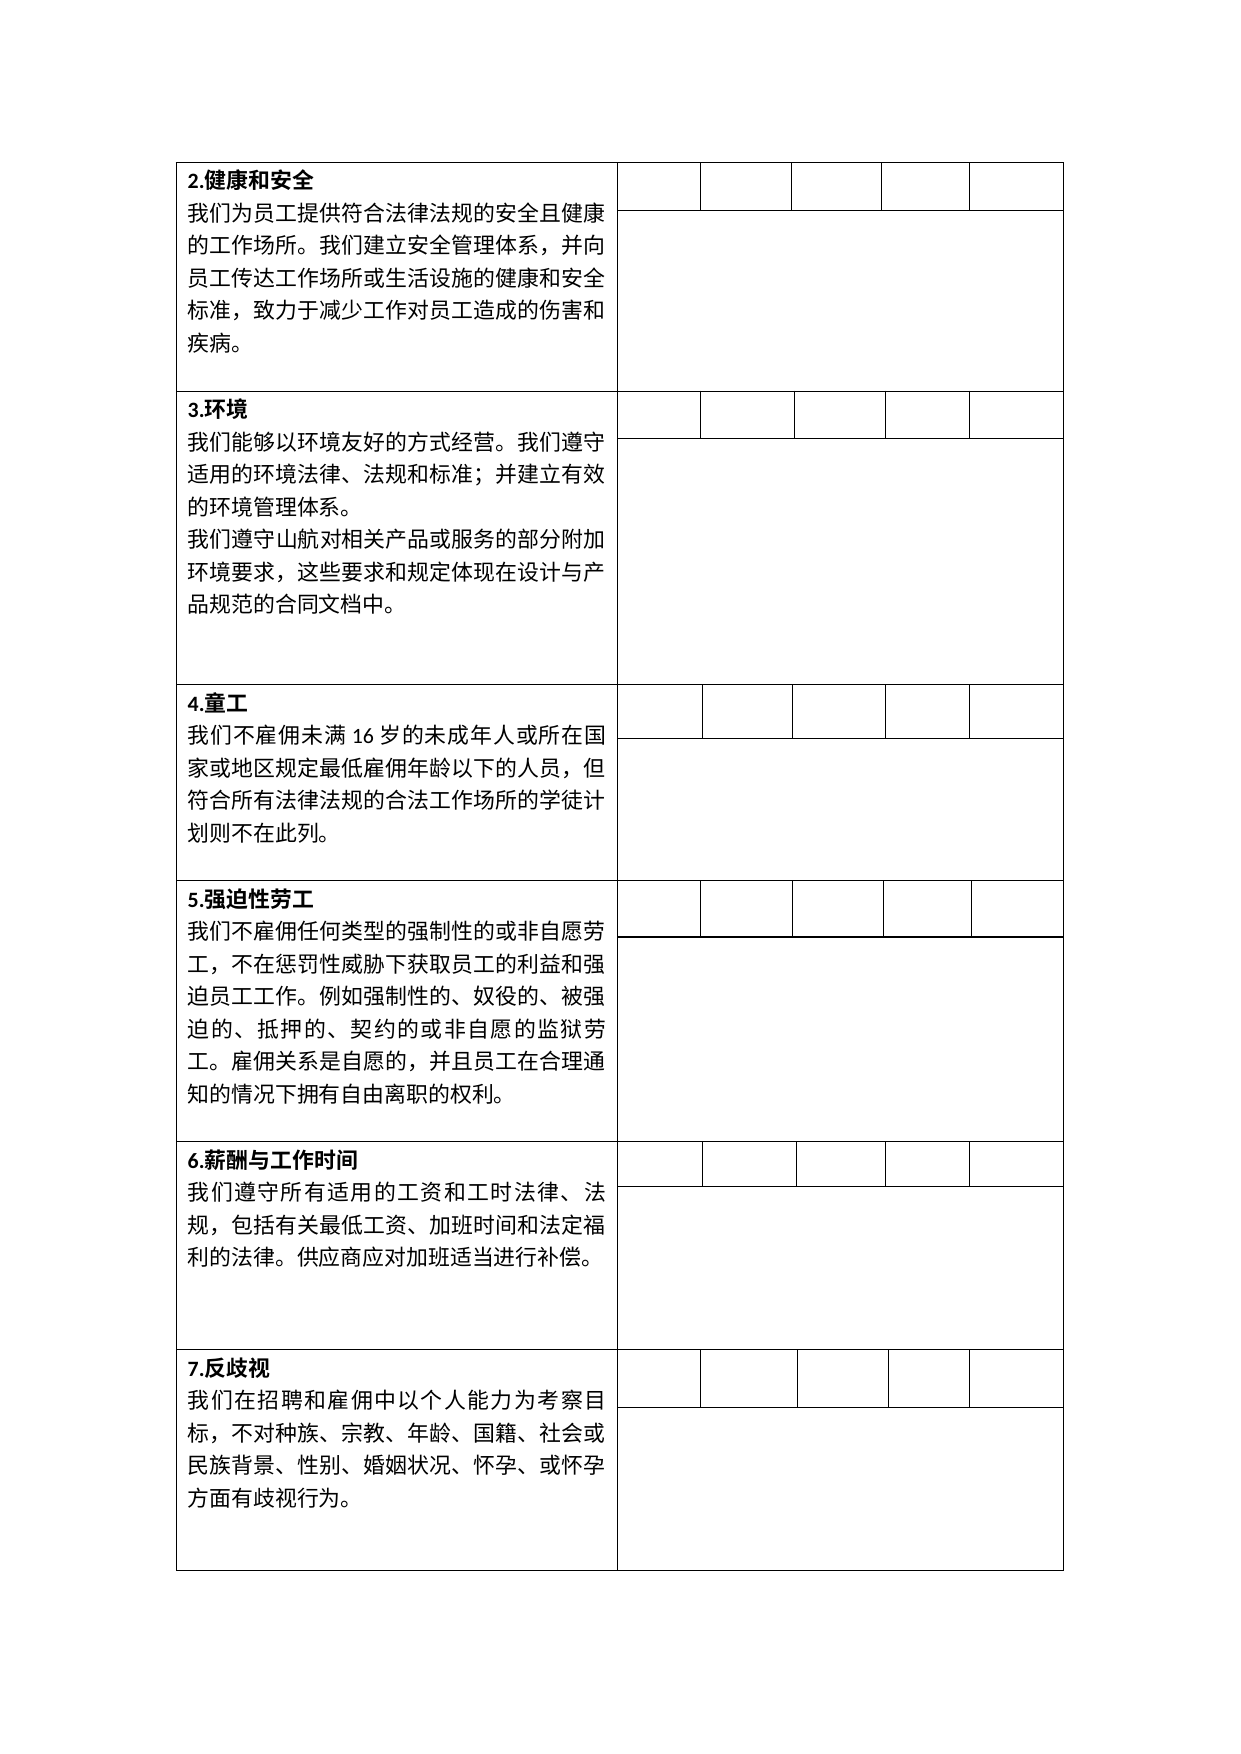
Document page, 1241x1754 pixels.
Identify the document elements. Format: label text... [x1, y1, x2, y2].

table_cell 3.环境 我们能够以环境友好的方式经营。我们遵守适用的环境法律、法规和标准；并建立有效的环境管理体系。 我们遵守山航对相关产品或服务的部分附加环境要求，这些要求和规定体现在设计与产品规范的合同文档中。 [177, 392, 617, 684]
table_cell [793, 881, 883, 936]
table_cell [618, 881, 700, 936]
table_cell [792, 163, 881, 210]
table_cell [618, 439, 1063, 684]
table_cell [703, 1142, 796, 1186]
table_cell [889, 1350, 969, 1407]
table_cell [703, 685, 792, 738]
table_cell [701, 392, 794, 438]
table_cell [970, 1350, 1063, 1407]
table_cell [886, 392, 969, 438]
table_cell [618, 685, 702, 738]
table_cell [884, 881, 971, 936]
table_cell [886, 1142, 969, 1186]
table_cell [618, 1142, 702, 1186]
table_cell [795, 392, 885, 438]
table_cell 2.健康和安全 我们为员工提供符合法律法规的安全且健康的工作场所。我们建立安全管理体系，并向员工传达工作场所或生活设施的健康和安全标准，致力于减少工作对员工造成的伤害和疾病。 [177, 163, 617, 391]
table_cell 7.反歧视 我们在招聘和雇佣中以个人能力为考察目标，不对种族、宗教、年龄、国籍、社会或民族背景、性别、婚姻状况、怀孕、或怀孕方面有歧视行为。 [177, 1350, 617, 1570]
table_cell [970, 163, 1063, 210]
table_cell [618, 739, 1063, 880]
table_cell [701, 163, 791, 210]
table_cell 5.强迫性劳工 我们不雇佣任何类型的强制性的或非自愿劳工，不在惩罚性威胁下获取员工的利益和强迫员工工作。例如强制性的、奴役的、被强迫的、抵押的、契约的或非自愿的监狱劳工。雇佣关系是自愿的，并且员工在合理通知的情况下拥有自由离职的权利。 [177, 881, 617, 1141]
table_cell [970, 392, 1063, 438]
table_cell [618, 392, 700, 438]
table_cell 6.薪酬与工作时间 我们遵守所有适用的工资和工时法律、法规，包括有关最低工资、加班时间和法定福利的法律。供应商应对加班适当进行补偿。 [177, 1142, 617, 1349]
table_cell [701, 1350, 797, 1407]
table_cell [882, 163, 969, 210]
table_cell [793, 685, 885, 738]
table_cell [798, 1350, 888, 1407]
table_cell [618, 211, 1063, 391]
table_cell [618, 1187, 1063, 1349]
table_cell [618, 163, 700, 210]
table_cell [618, 1350, 700, 1407]
table_cell [886, 685, 969, 738]
table_cell [618, 938, 1063, 1141]
table_cell [797, 1142, 885, 1186]
table_cell [701, 881, 792, 936]
table_cell [618, 1408, 1063, 1570]
table_cell [972, 881, 1063, 936]
table_cell [970, 685, 1063, 738]
table_cell 4.童工 我们不雇佣未满16岁的未成年人或所在国家或地区规定最低雇佣年龄以下的人员，但符合所有法律法规的合法工作场所的学徒计划则不在此列。 [177, 685, 617, 880]
table_cell [970, 1142, 1063, 1186]
